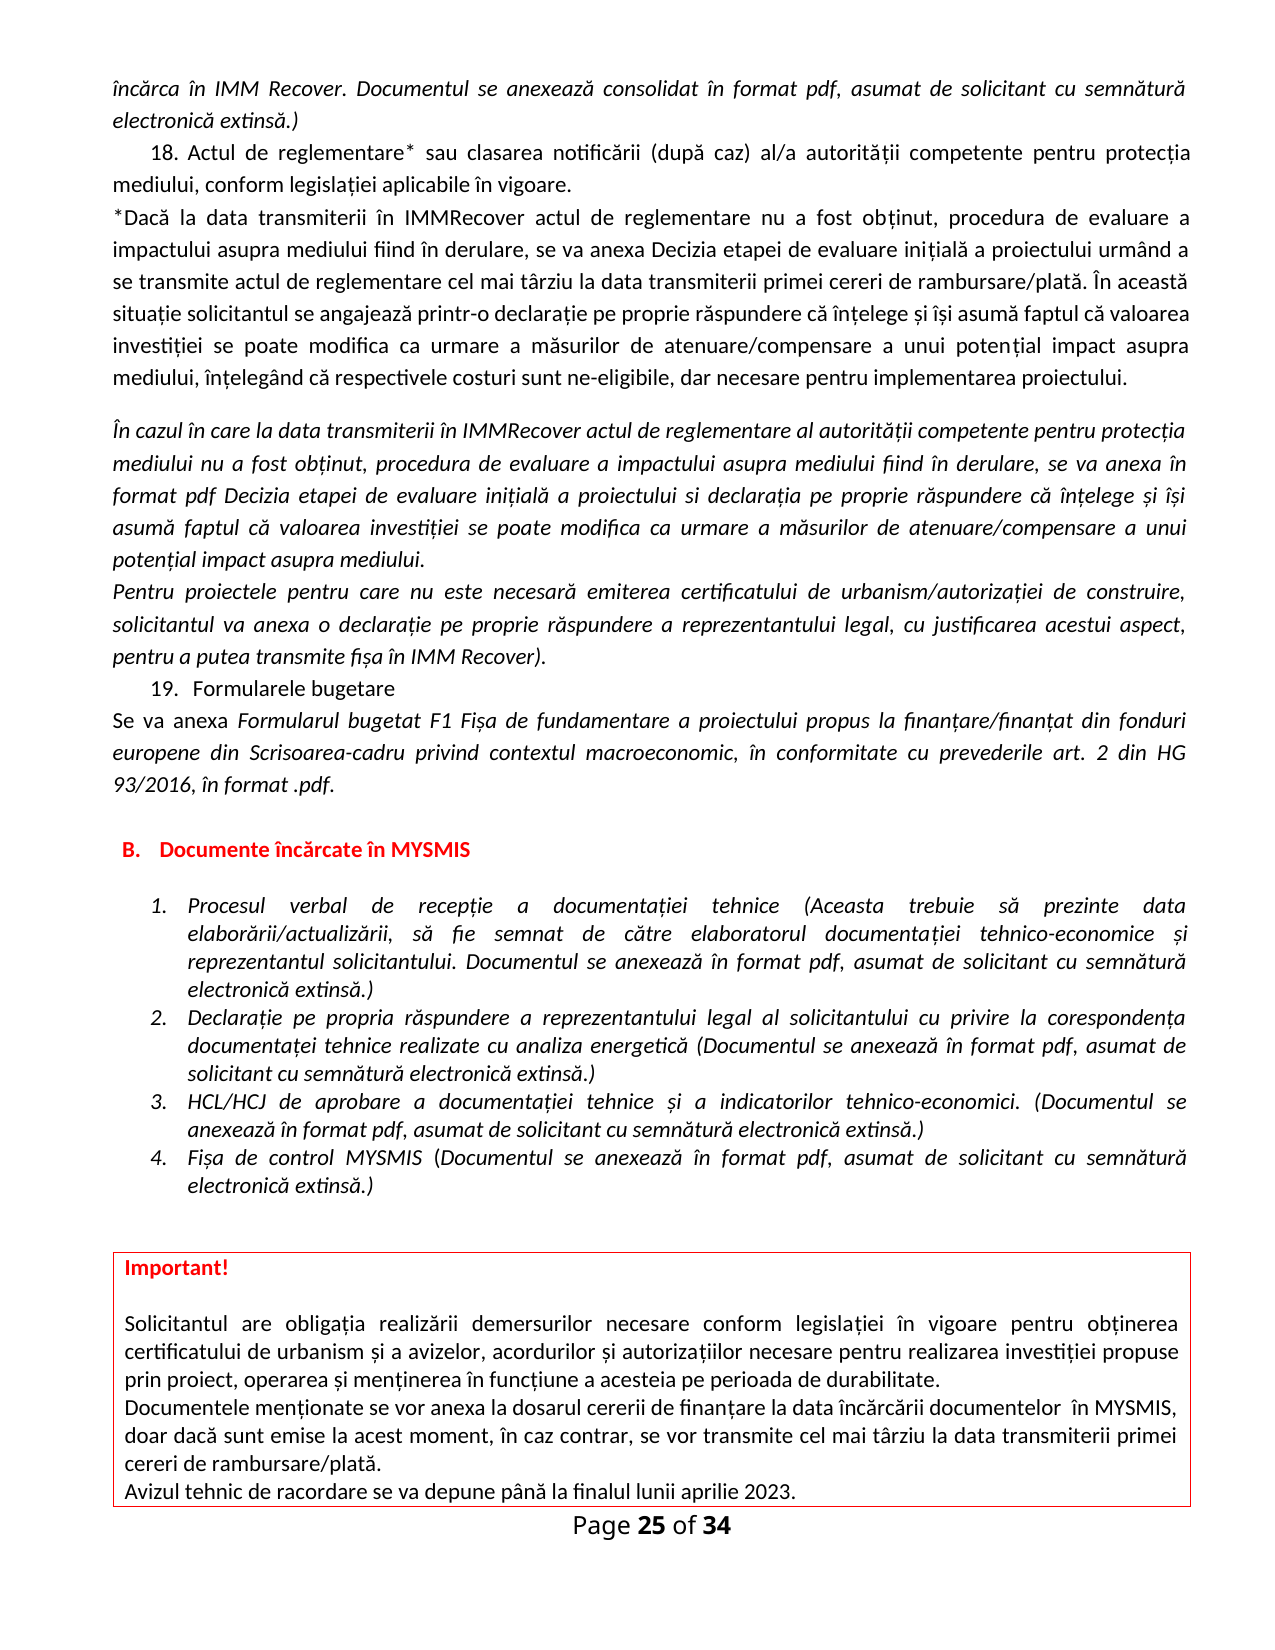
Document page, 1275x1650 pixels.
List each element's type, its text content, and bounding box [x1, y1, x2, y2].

text Se va anexa Formularul bugetat F1 Fișa de fundamentare a proiectului propus la finanțare/finanțat din fonduri europene din Scrisoarea-cadru privind contextul macroeconomic, în conformitate cu prevederile art. 2 din HG 93/2016, în format .pdf. [112, 706, 1191, 799]
list Actul de reglementare* sau clasarea notificării (după caz) al/a autorității competente pentru protecția mediului, conform legislației aplicabile în vigoare. [112, 138, 1191, 198]
list Documente încărcate în MYSMIS [122, 835, 1191, 863]
table_header Important! Solicitantul are obligaţia realizării demersurilor necesare conform legislației în vigoare pentru obținerea certificatului de urbanism și a avizelor, acordurilor și autorizațiilor necesare pentru realizarea investiției propuse prin proiect, operarea și menținerea în funcțiune a acesteia pe perioada de durabilitate. Documentele menționate se vor anexa la dosarul cererii de finanțare la data încărcării documentelor în MYSMIS, doar dacă sunt emise la acest moment, în caz contrar, se vor transmite cel mai târziu la data transmiterii primei cereri de rambursare/plată. Avizul tehnic de racordare se va depune până la finalul lunii aprilie 2023. [114, 1253, 1190, 1506]
list Procesul verbal de recepție a documentației tehnice (Aceasta trebuie să prezinte data elaborării/actualizării, să fie semnat de către elaboratorul documentaţiei tehnico-economice și reprezentantul solicitantului. Documentul se anexează în format pdf, asumat de solicitant cu semnătură electronică extinsă.) [150, 891, 1191, 1003]
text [112, 74, 1191, 134]
text *Dacă la data transmiterii în IMMRecover actul de reglementare nu a fost obținut, procedura de evaluare a impactului asupra mediului fiind în derulare, se va anexa Decizia etapei de evaluare inițială a proiectului urmând a se transmite actul de reglementare cel mai târziu la data transmiterii primei cereri de rambursare/plată. În această situație solicitantul se angajează printr-o declarație pe proprie răspundere că înțelege și își asumă faptul că valoarea investiției se poate modifica ca urmare a măsurilor de atenuare/compensare a unui potențial impact asupra mediului, înțelegând că respectivele costuri sunt ne-eligibile, dar necesare pentru implementarea proiectului. [112, 203, 1191, 392]
text Pentru proiectele pentru care nu este necesară emiterea certificatului de urbanism/autorizației de construire, solicitantul va anexa o declarație pe proprie răspundere a reprezentantului legal, cu justificarea acestui aspect, pentru a putea transmite fișa în IMM Recover). [112, 577, 1191, 670]
list Fișa de control MYSMIS (Documentul se anexează în format pdf, asumat de solicitant cu semnătură electronică extinsă.) [150, 1143, 1191, 1199]
list Formularele bugetare [150, 674, 1191, 702]
list HCL/HCJ de aprobare a documentației tehnice și a indicatorilor tehnico-economici. (Documentul se anexează în format pdf, asumat de solicitant cu semnătură electronică extinsă.) [150, 1087, 1191, 1143]
text În cazul în care la data transmiterii în IMMRecover actul de reglementare al autorității competente pentru protecția mediului nu a fost obținut, procedura de evaluare a impactului asupra mediului fiind în derulare, se va anexa în format pdf Decizia etapei de evaluare inițială a proiectului si declarația pe proprie răspundere că înțelege și își asumă faptul că valoarea investiției se poate modifica ca urmare a măsurilor de atenuare/compensare a unui potențial impact asupra mediului. [112, 417, 1191, 573]
list Declarație pe propria răspundere a reprezentantului legal al solicitantului cu privire la corespondența documentaței tehnice realizate cu analiza energetică (Documentul se anexează în format pdf, asumat de solicitant cu semnătură electronică extinsă.) [150, 1003, 1191, 1087]
